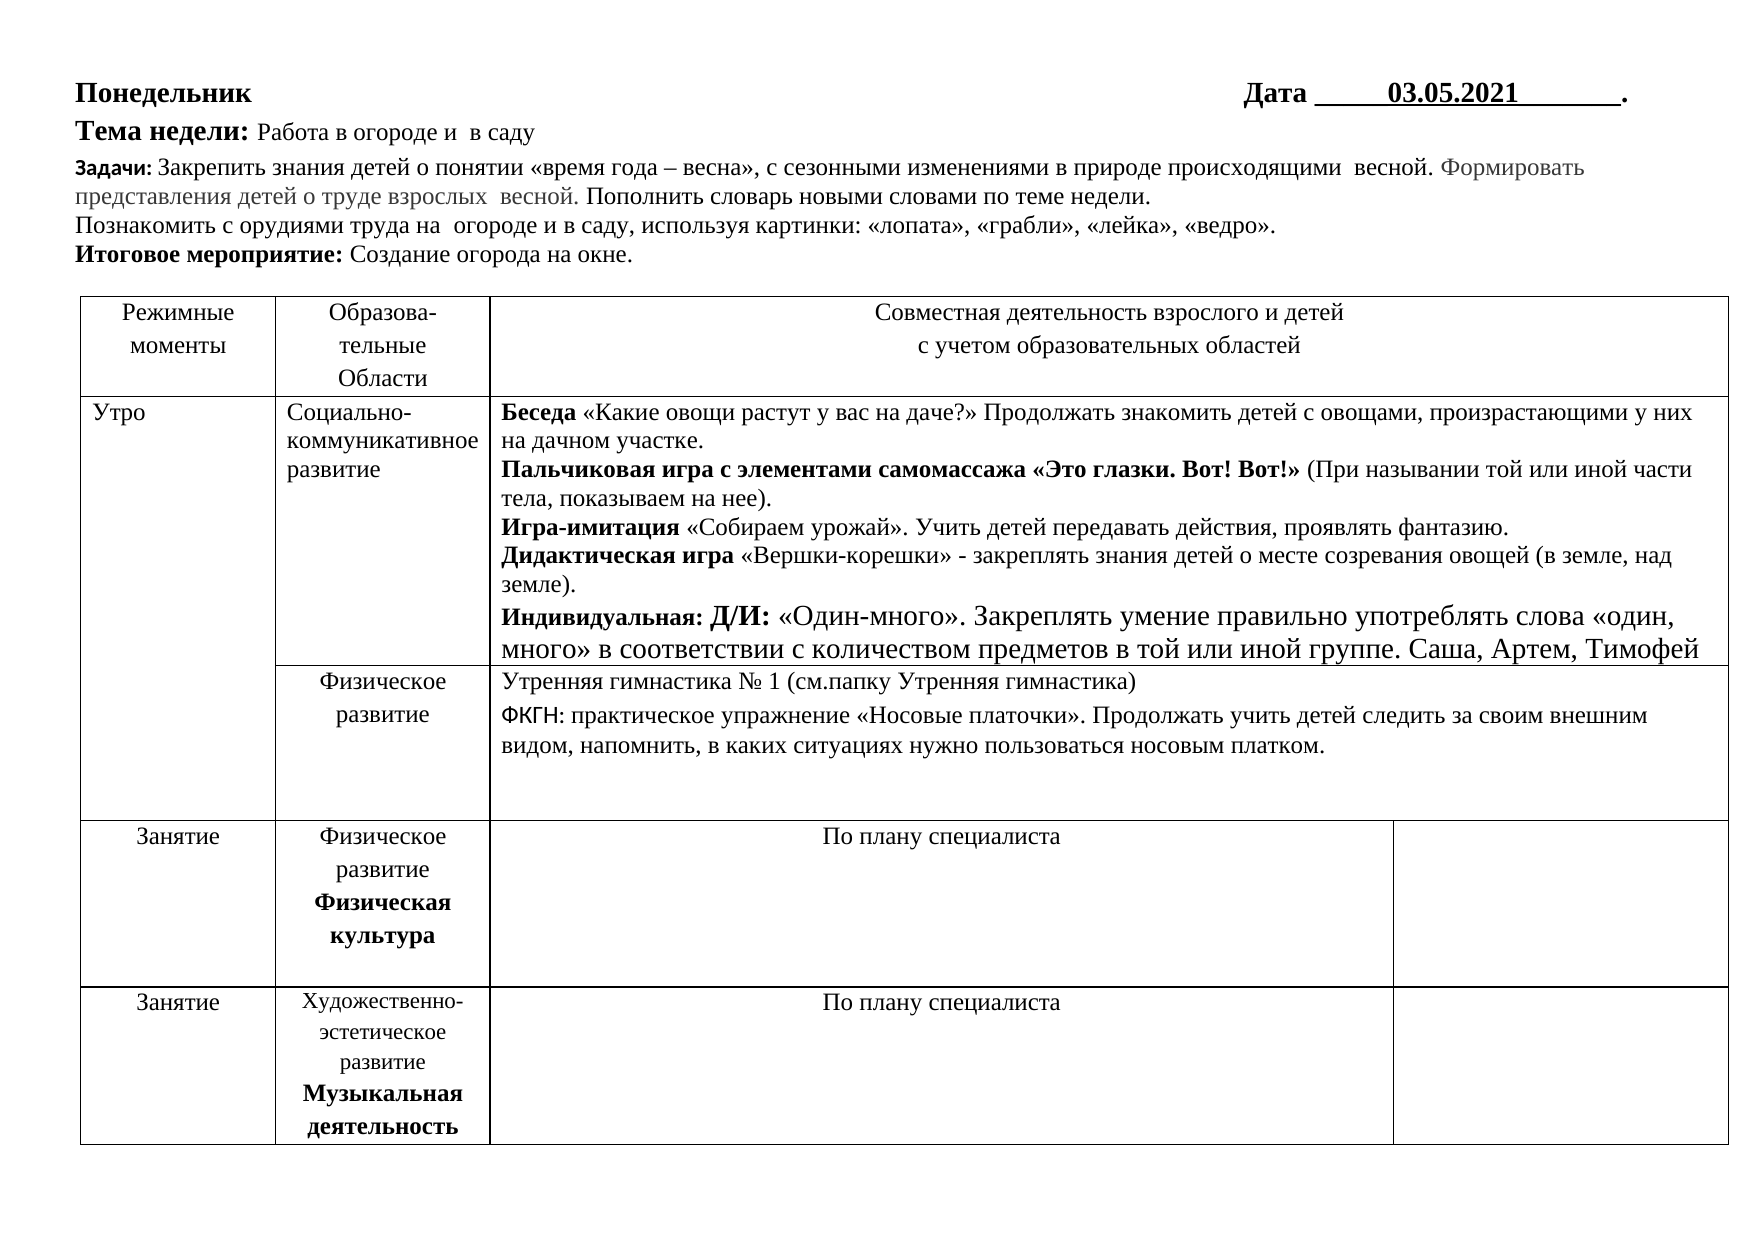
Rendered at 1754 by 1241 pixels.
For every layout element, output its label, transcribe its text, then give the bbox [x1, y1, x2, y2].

table_header Совместная деятельность взрослого и детей с учетом образовательных областей [491, 297, 1728, 396]
table_cell Беседа «Какие овощи растут у вас на даче?» Продолжать знакомить детей с овощами, произрастающими у них на дачном участке. Пальчиковая игра с элементами самомассажа «Это глазки. Вот! Вот!» (При назывании той или иной части тела, показываем на нее). Игра-имитация «Собираем урожай». Учить детей передавать действия, проявлять фантазию. Дидактическая игра «Вершки-корешки» - закреплять знания детей о месте созревания овощей (в земле, над земле). Индивидуальная: Д/И: «Один-много». Закреплять умение правильно употреблять слова «один, много» в соответствии с количеством предметов в той или иной группе. Саша, Артем, Тимофей [491, 397, 1728, 665]
table_cell [1394, 988, 1728, 1144]
table_header Режимные моменты [81, 297, 275, 396]
text Понедельник Дата _____03.05.2021_______. [75, 75, 1679, 108]
table_cell По плану специалиста [491, 821, 1393, 986]
table_cell Утренняя гимнастика № 1 (см.папку Утренняя гимнастика) ФКГН: практическое упражнение «Носовые платочки». Продолжать учить детей следить за своим внешним видом, напомнить, в каких ситуациях нужно пользоваться носовым платком. [491, 666, 1728, 820]
text Задачи: Закрепить знания детей о понятии «время года – весна», с сезонными изменениями в природе происходящими весной. Формировать представления детей о труде взрослых весной. Пополнить словарь новыми словами по теме недели. [75, 152, 1679, 210]
table_cell Социально-коммуникативное развитие [276, 397, 489, 665]
text Познакомить с орудиями труда на огороде и в саду, используя картинки: «лопата», «грабли», «лейка», «ведро». [75, 210, 1679, 239]
table_cell Утро [81, 397, 275, 820]
text Итоговое мероприятие: Создание огорода на окне. [343, 239, 1679, 267]
table_cell Занятие [81, 988, 275, 1144]
table_header Образова- тельные Области [276, 297, 489, 396]
table_cell Художественно-эстетическое развитие Музыкальная деятельность [276, 988, 489, 1144]
text Тема недели: Работа в огороде и в саду [75, 113, 1679, 147]
table_cell Физическое развитие [276, 666, 489, 820]
table_cell [1394, 821, 1728, 986]
table_cell Физическое развитие Физическая культура [276, 821, 489, 986]
table_cell По плану специалиста [491, 988, 1393, 1144]
table_cell Занятие [81, 821, 275, 986]
